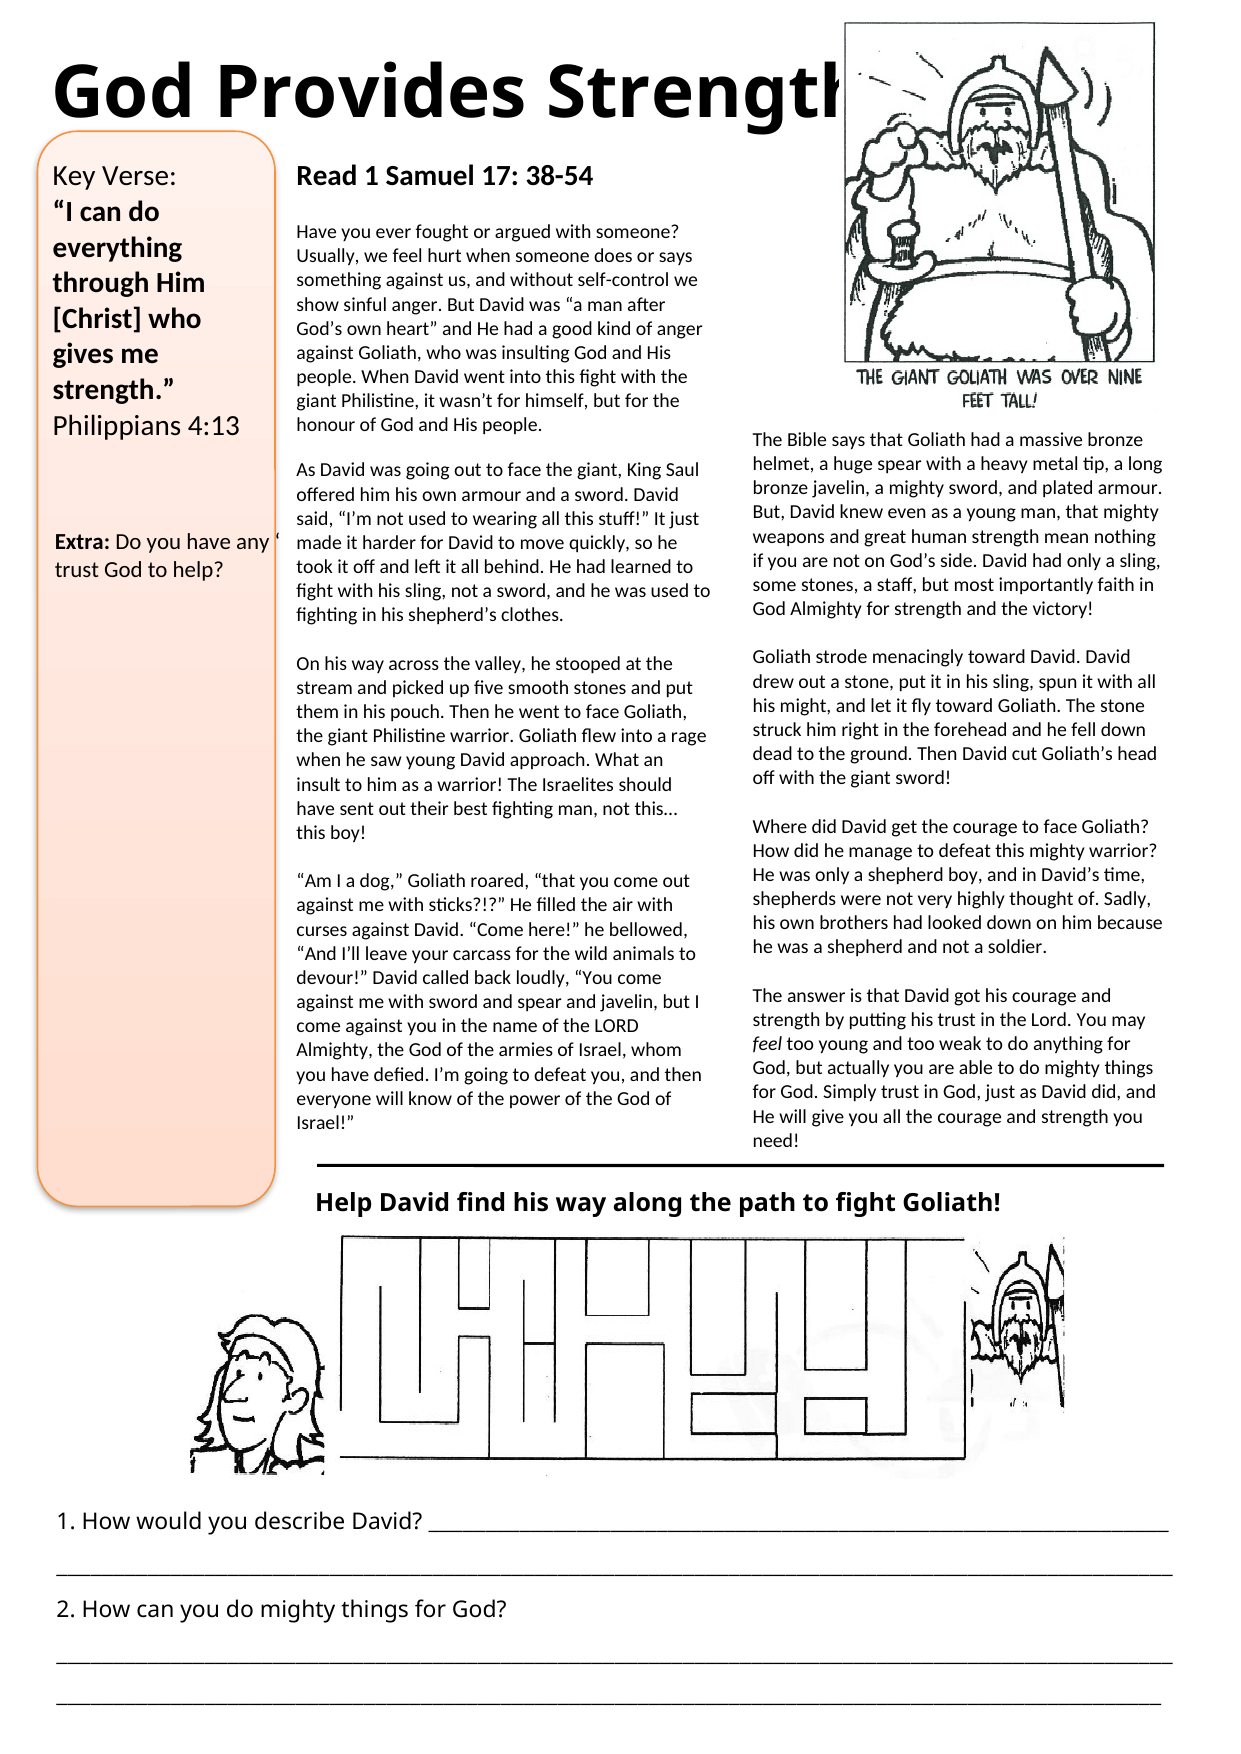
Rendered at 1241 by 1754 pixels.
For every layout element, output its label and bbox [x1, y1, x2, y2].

picture [187, 1233, 1066, 1479]
picture [839, 18, 1159, 414]
